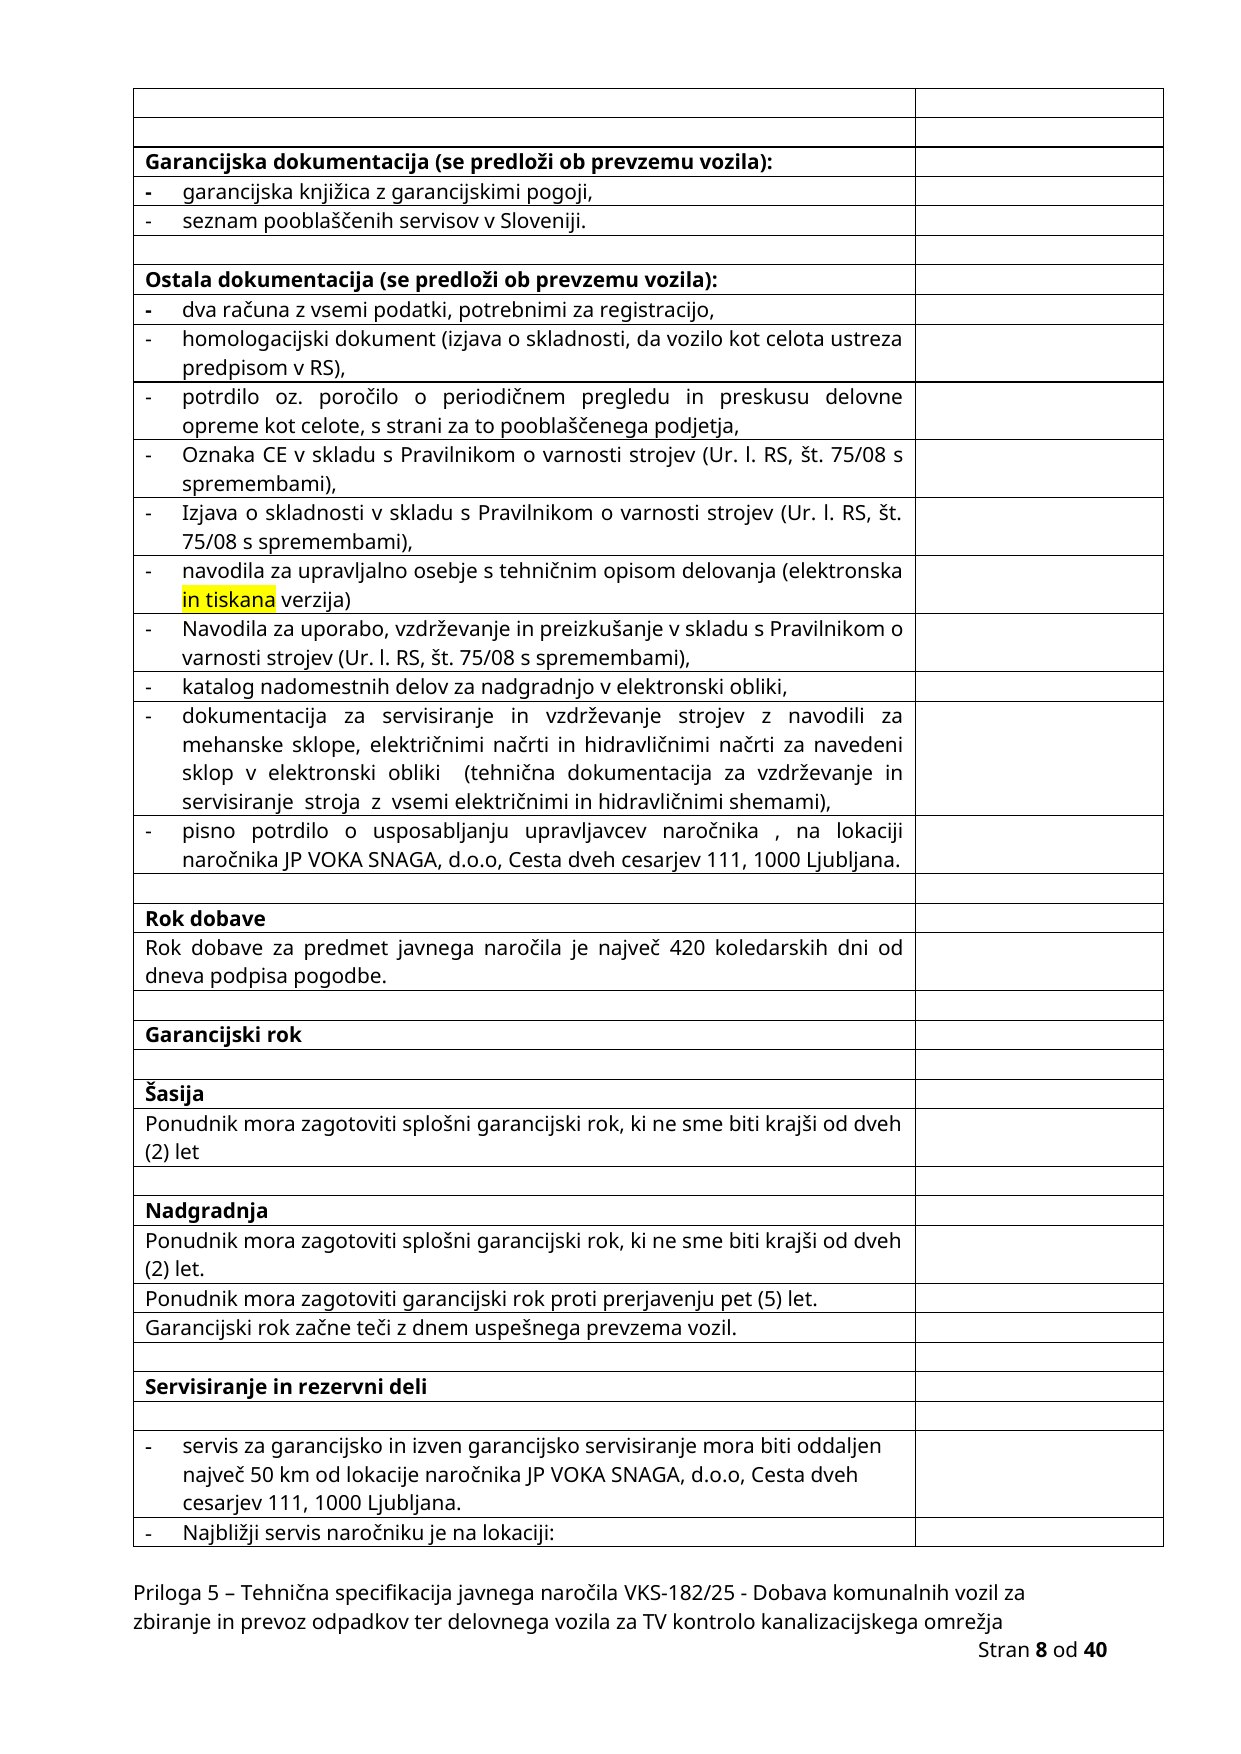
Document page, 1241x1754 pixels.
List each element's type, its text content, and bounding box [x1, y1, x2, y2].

table_cell navodila za upravljalno osebje s tehničnim opisom delovanja (elektronska in tiskana verzija) [134, 556, 915, 613]
table_cell [916, 874, 1163, 903]
table_cell [916, 177, 1163, 205]
table_cell [916, 148, 1163, 176]
table_cell Nadgradnja [134, 1196, 915, 1225]
table_cell [916, 440, 1163, 497]
table_cell [916, 1343, 1163, 1371]
table_cell Šasija [134, 1080, 915, 1108]
table_cell potrdilo oz. poročilo o periodičnem pregledu in preskusu delovne opreme kot celote, s strani za to pooblaščenega podjetja, [134, 383, 915, 439]
table_cell servis za garancijsko in izven garancijsko servisiranje mora biti oddaljen največ 50 km od lokacije naročnika JP VOKA SNAGA, d.o.o, Cesta dveh cesarjev 111, 1000 Ljubljana. [134, 1431, 915, 1517]
table_cell [916, 89, 1163, 117]
table_cell Garancijski rok [134, 1021, 915, 1049]
table_cell homologacijski dokument (izjava o skladnosti, da vozilo kot celota ustreza predpisom v RS), [134, 325, 915, 381]
table_cell [916, 325, 1163, 381]
table_cell [916, 1196, 1163, 1225]
table_cell [134, 991, 915, 1019]
table_cell Izjava o skladnosti v skladu s Pravilnikom o varnosti strojev (Ur. l. RS, št. 75/08 s spremembami), [134, 498, 915, 555]
table_cell [916, 1372, 1163, 1401]
table_cell dva računa z vsemi podatki, potrebnimi za registracijo, [134, 295, 915, 323]
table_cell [134, 89, 915, 117]
table_cell [916, 1402, 1163, 1430]
table_cell [134, 1402, 915, 1430]
table_cell [134, 236, 915, 264]
table_cell Ponudnik mora zagotoviti splošni garancijski rok, ki ne sme biti krajši od dveh (2) let. [134, 1226, 915, 1283]
table_cell [916, 904, 1163, 932]
table_cell [916, 991, 1163, 1019]
table_cell [916, 702, 1163, 815]
table_cell Garancijska dokumentacija (se predloži ob prevzemu vozila): [134, 148, 915, 176]
table_cell [916, 1050, 1163, 1078]
table_cell [134, 1050, 915, 1078]
table_cell Rok dobave za predmet javnega naročila je največ 420 koledarskih dni od dneva podpisa pogodbe. [134, 933, 915, 990]
table_cell [916, 1021, 1163, 1049]
table_cell Rok dobave [134, 904, 915, 932]
table_cell [916, 206, 1163, 235]
table_cell [916, 1226, 1163, 1283]
table_cell [916, 1431, 1163, 1517]
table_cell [134, 1518, 915, 1546]
table_cell [916, 498, 1163, 555]
table_cell [916, 556, 1163, 613]
table_cell [916, 295, 1163, 323]
table_cell [916, 614, 1163, 671]
table_cell Garancijski rok začne teči z dnem uspešnega prevzema vozil. [134, 1313, 915, 1342]
table_cell [916, 933, 1163, 990]
table_cell [134, 1167, 915, 1195]
table_cell [916, 236, 1163, 264]
table_cell garancijska knjižica z garancijskimi pogoji, [134, 177, 915, 205]
table_cell [916, 1080, 1163, 1108]
table_cell Ponudnik mora zagotoviti splošni garancijski rok, ki ne sme biti krajši od dveh (2) let [134, 1109, 915, 1166]
table_cell katalog nadomestnih delov za nadgradnjo v elektronski obliki, [134, 672, 915, 701]
table_cell [134, 874, 915, 903]
table_cell Servisiranje in rezervni deli [134, 1372, 915, 1401]
table_cell [916, 816, 1163, 873]
table_cell Oznaka CE v skladu s Pravilnikom o varnosti strojev (Ur. l. RS, št. 75/08 s spremembami), [134, 440, 915, 497]
table_cell Navodila za uporabo, vzdrževanje in preizkušanje v skladu s Pravilnikom o varnosti strojev (Ur. l. RS, št. 75/08 s spremembami), [134, 614, 915, 671]
table_cell [916, 672, 1163, 701]
table_cell [916, 1313, 1163, 1342]
table_cell pisno potrdilo o usposabljanju upravljavcev naročnika , na lokaciji naročnika JP VOKA SNAGA, d.o.o, Cesta dveh cesarjev 111, 1000 Ljubljana. [134, 816, 915, 873]
table_cell Ostala dokumentacija (se predloži ob prevzemu vozila): [134, 265, 915, 294]
table_cell [916, 1167, 1163, 1195]
table_cell [916, 265, 1163, 294]
table_cell [134, 118, 915, 146]
table_cell [916, 383, 1163, 439]
table_cell dokumentacija za servisiranje in vzdrževanje strojev z navodili za mehanske sklope, električnimi načrti in hidravličnimi načrti za navedeni sklop v elektronski obliki (tehnična dokumentacija za vzdrževanje in servisiranje stroja z vsemi električnimi in hidravličnimi shemami), [134, 702, 915, 815]
table_cell [134, 1343, 915, 1371]
table_cell seznam pooblaščenih servisov v Sloveniji. [134, 206, 915, 235]
table_cell [916, 1109, 1163, 1166]
table_cell Ponudnik mora zagotoviti garancijski rok proti prerjavenju pet (5) let. [134, 1284, 915, 1312]
table_cell [916, 118, 1163, 146]
table_cell [916, 1518, 1163, 1546]
table_cell [916, 1284, 1163, 1312]
